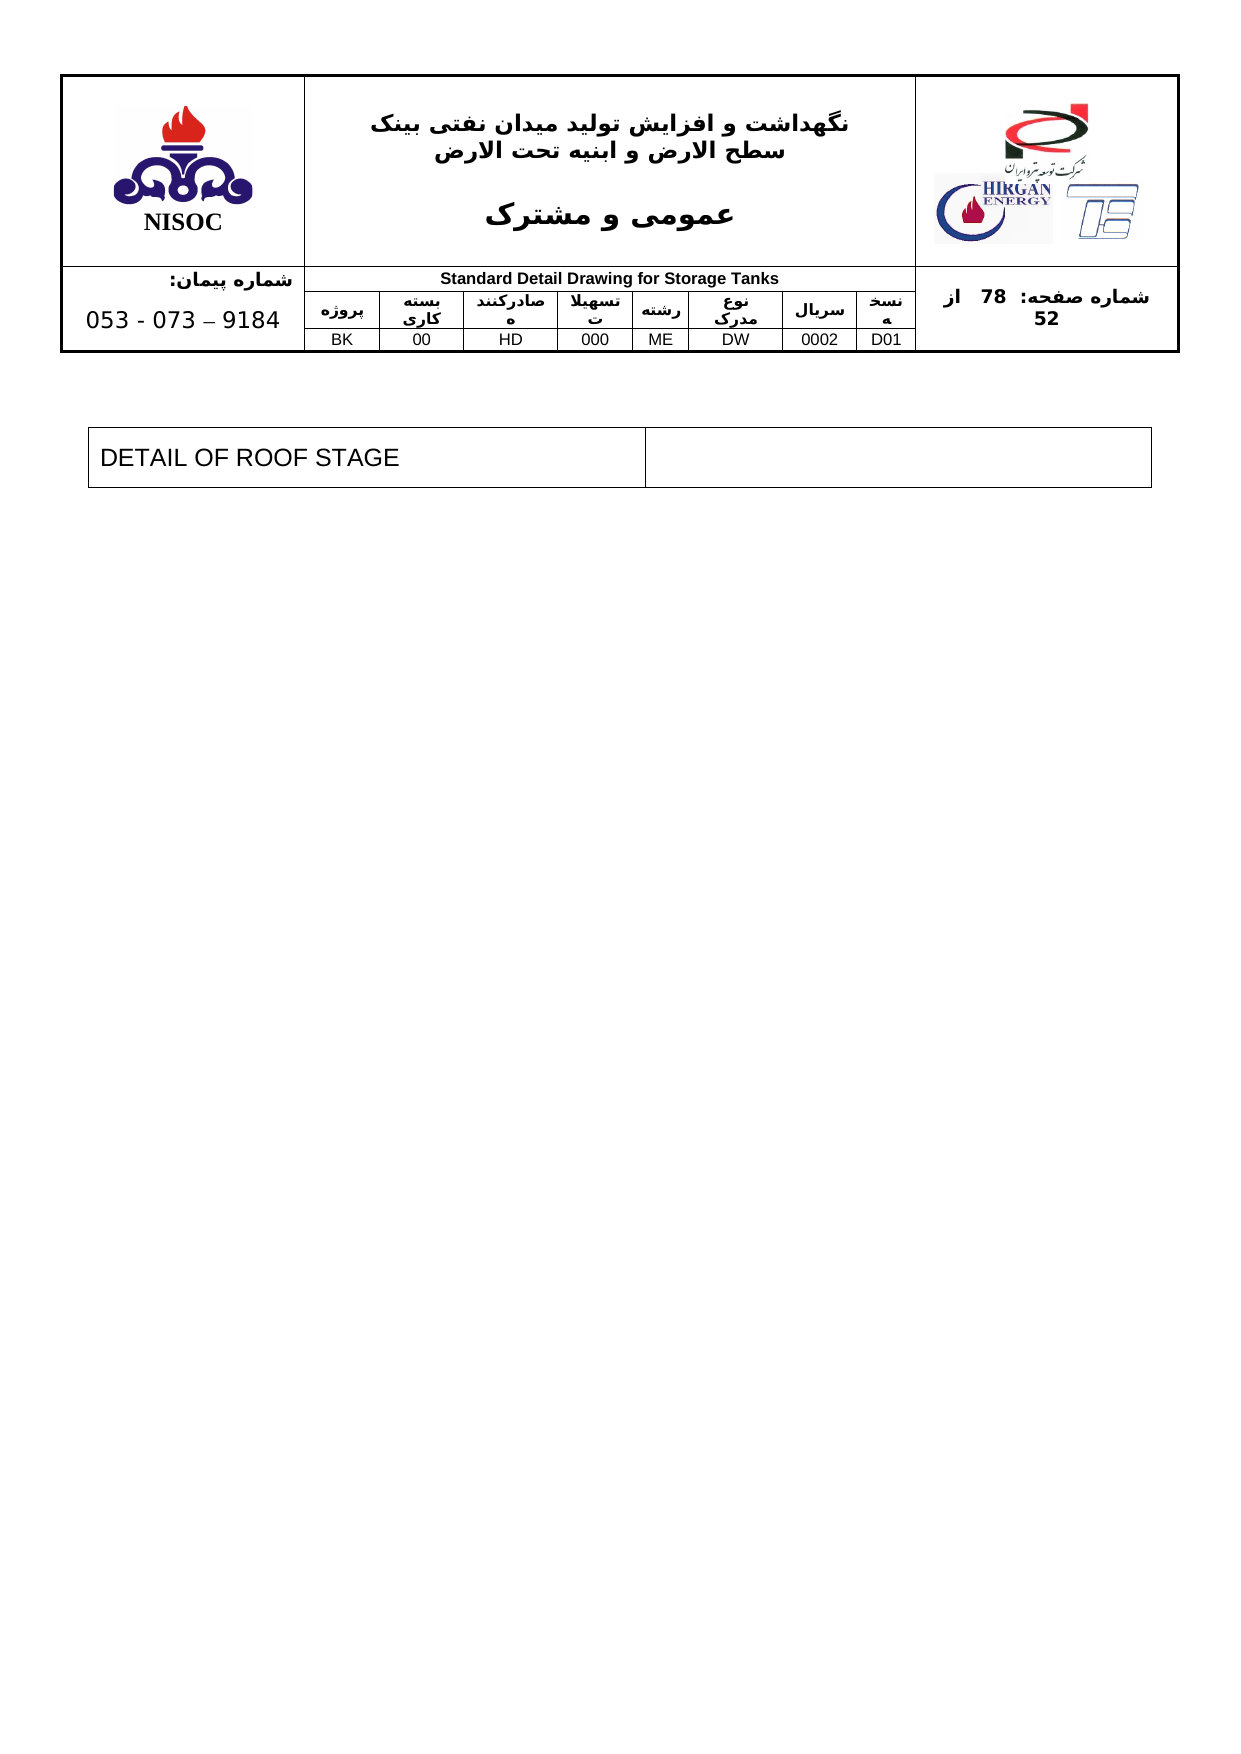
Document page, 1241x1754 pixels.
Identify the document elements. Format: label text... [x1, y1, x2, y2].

table_header [646, 428, 892, 487]
table_header DETAIL OF ROOF STAGE [89, 428, 645, 487]
picture [113, 106, 253, 208]
picture [934, 103, 1089, 244]
table_header [892, 428, 1151, 487]
